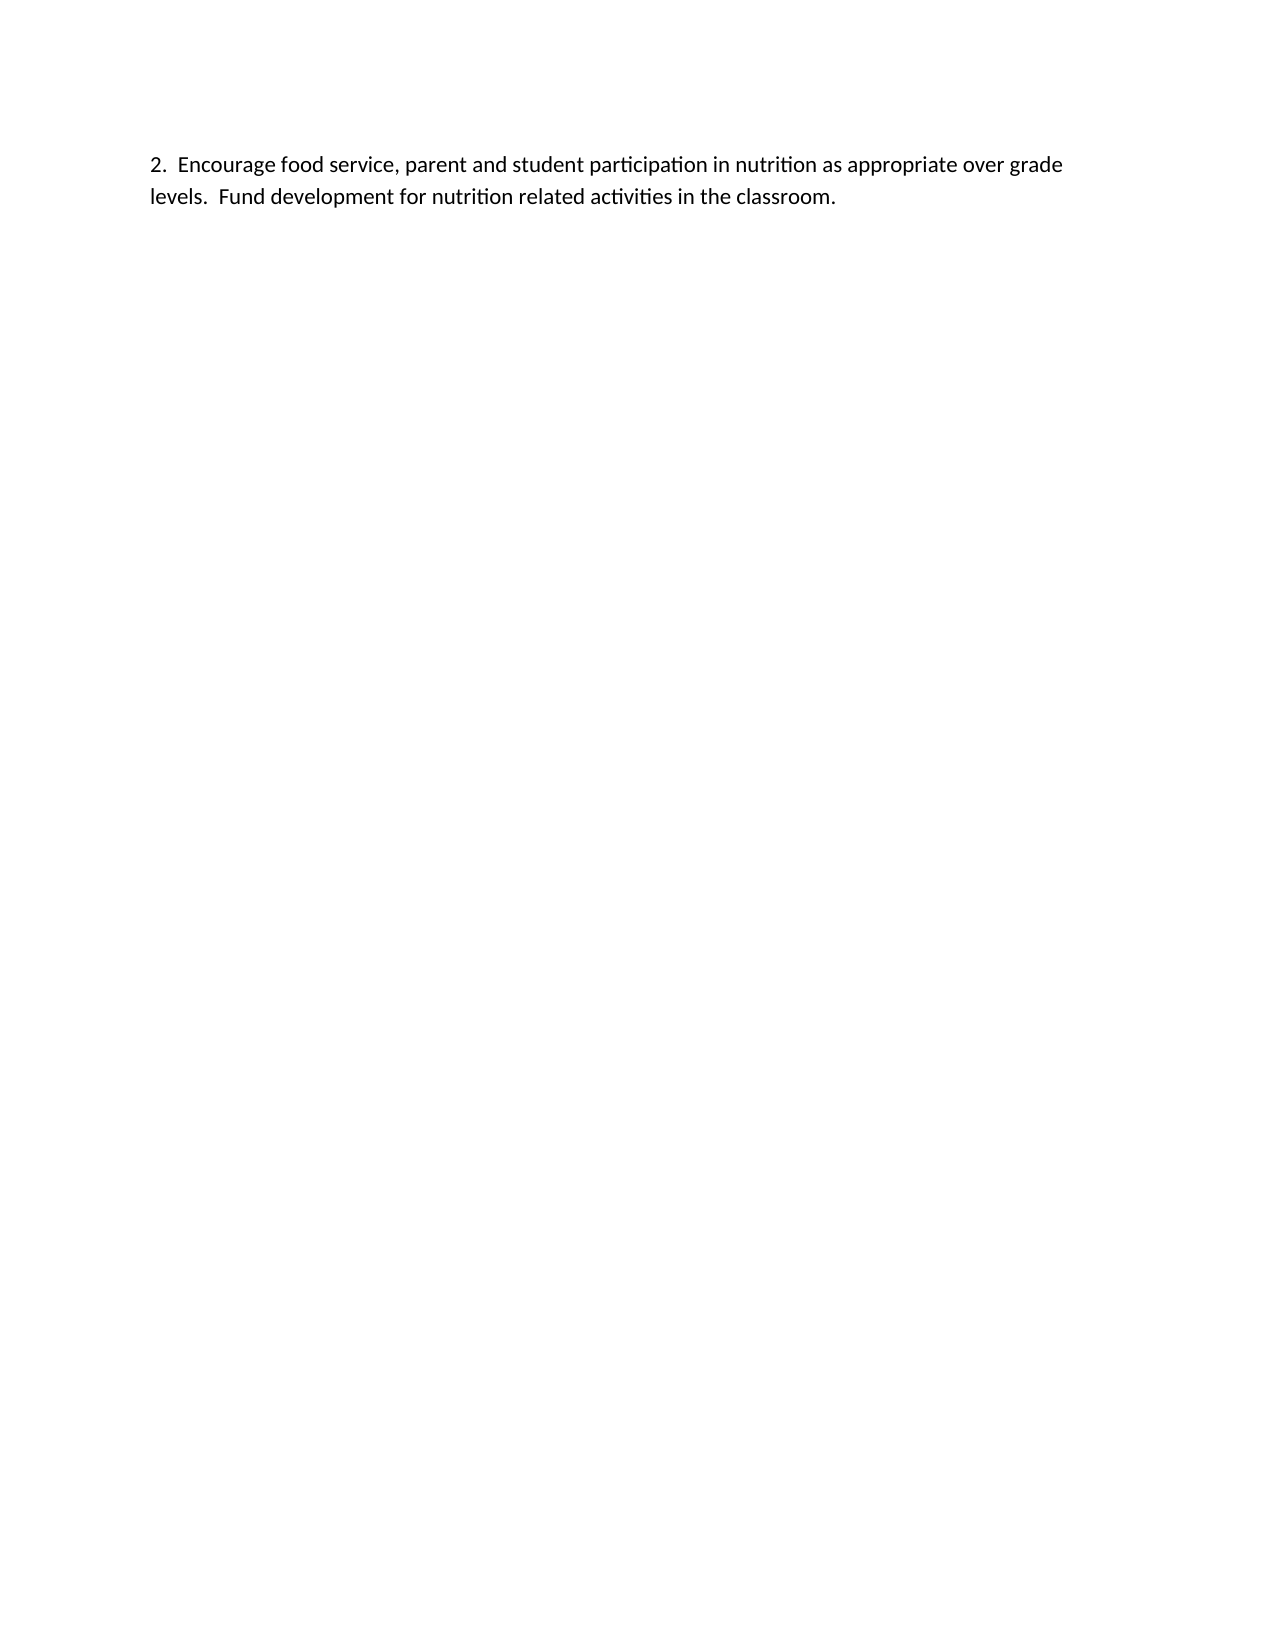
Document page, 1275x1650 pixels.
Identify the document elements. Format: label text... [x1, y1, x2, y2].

text 2. Encourage food service, parent and student participation in nutrition as appropriate over grade levels. Fund development for nutrition related activities in the classroom. [150, 150, 1125, 210]
